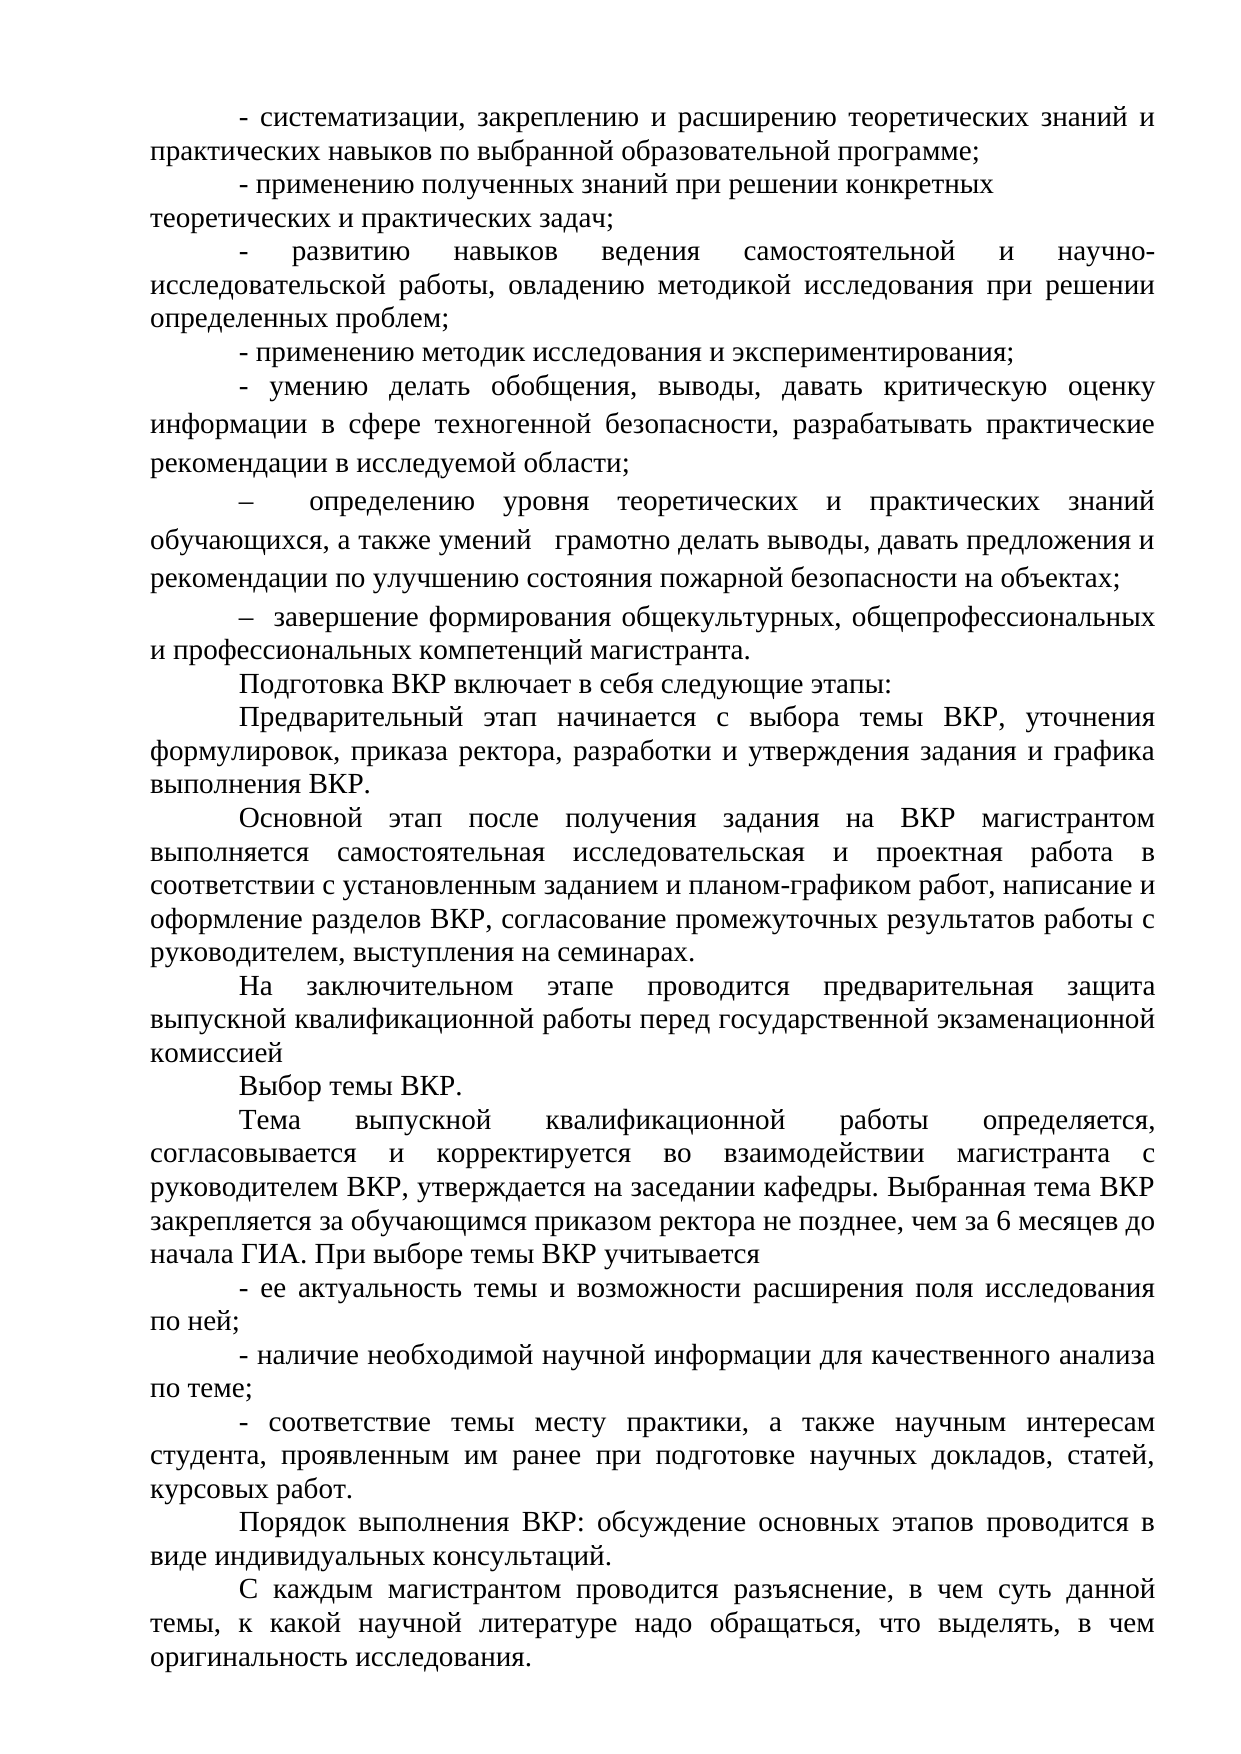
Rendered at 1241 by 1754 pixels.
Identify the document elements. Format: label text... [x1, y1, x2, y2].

text - применению полученных знаний при решении конкретных теоретических и практических задач; [150, 166, 1156, 233]
text - наличие необходимой научной информации для качественного анализа по теме; [150, 1337, 1156, 1404]
text На заключительном этапе проводится предварительная защита выпускной квалификационной работы перед государственной экзаменационной комиссией [150, 968, 1156, 1068]
text - умению делать обобщения, выводы, давать критическую оценку информации в сфере техногенной безопасности, разрабатывать практические рекомендации в исследуемой области; [150, 368, 1156, 478]
text - развитию навыков ведения самостоятельной и научно-исследовательской работы, овладению методикой исследования при решении определенных проблем; [150, 233, 1156, 334]
text - соответствие темы месту практики, а также научным интересам студента, проявленным им ранее при подготовке научных докладов, статей, курсовых работ. [150, 1404, 1156, 1504]
text Тема выпускной квалификационной работы определяется, согласовывается и корректируется во взаимодействии магистранта с руководителем ВКР, утверждается на заседании кафедры. Выбранная тема ВКР закрепляется за обучающимся приказом ректора не позднее, чем за 6 месяцев до начала ГИА. При выборе темы ВКР учитывается [150, 1102, 1156, 1270]
text Предварительный этап начинается с выбора темы ВКР, уточнения формулировок, приказа ректора, разработки и утверждения задания и графика выполнения ВКР. [150, 699, 1156, 800]
text Подготовка ВКР включает в себя следующие этапы: [150, 666, 1156, 699]
text - ее актуальность темы и возможности расширения поля исследования по ней; [150, 1270, 1156, 1337]
text Основной этап после получения задания на ВКР магистрантом выполняется самостоятельная исследовательская и проектная работа в соответствии с установленным заданием и планом-графиком работ, написание и оформление разделов ВКР, согласование промежуточных результатов работы с руководителем, выступления на семинарах. [150, 800, 1156, 968]
text - применению методик исследования и экспериментирования; [150, 334, 1156, 368]
text – определению уровня теоретических и практических знаний обучающихся, а также умений грамотно делать выводы, давать предложения и рекомендации по улучшению состояния пожарной безопасности на объектах; [150, 483, 1156, 594]
text – завершение формирования общекультурных, общепрофессиональных и профессиональных компетенций магистранта. [150, 599, 1156, 666]
text Порядок выполнения ВКР: обсуждение основных этапов проводится в виде индивидуальных консультаций. [150, 1504, 1156, 1572]
text Выбор темы ВКР. [150, 1068, 1156, 1102]
text С каждым магистрантом проводится разъяснение, в чем суть данной темы, к какой научной литературе надо обращаться, что выделять, в чем оригинальность исследования. [150, 1572, 1156, 1672]
text - систематизации, закреплению и расширению теоретических знаний и практических навыков по выбранной образовательной программе; [150, 99, 1156, 166]
